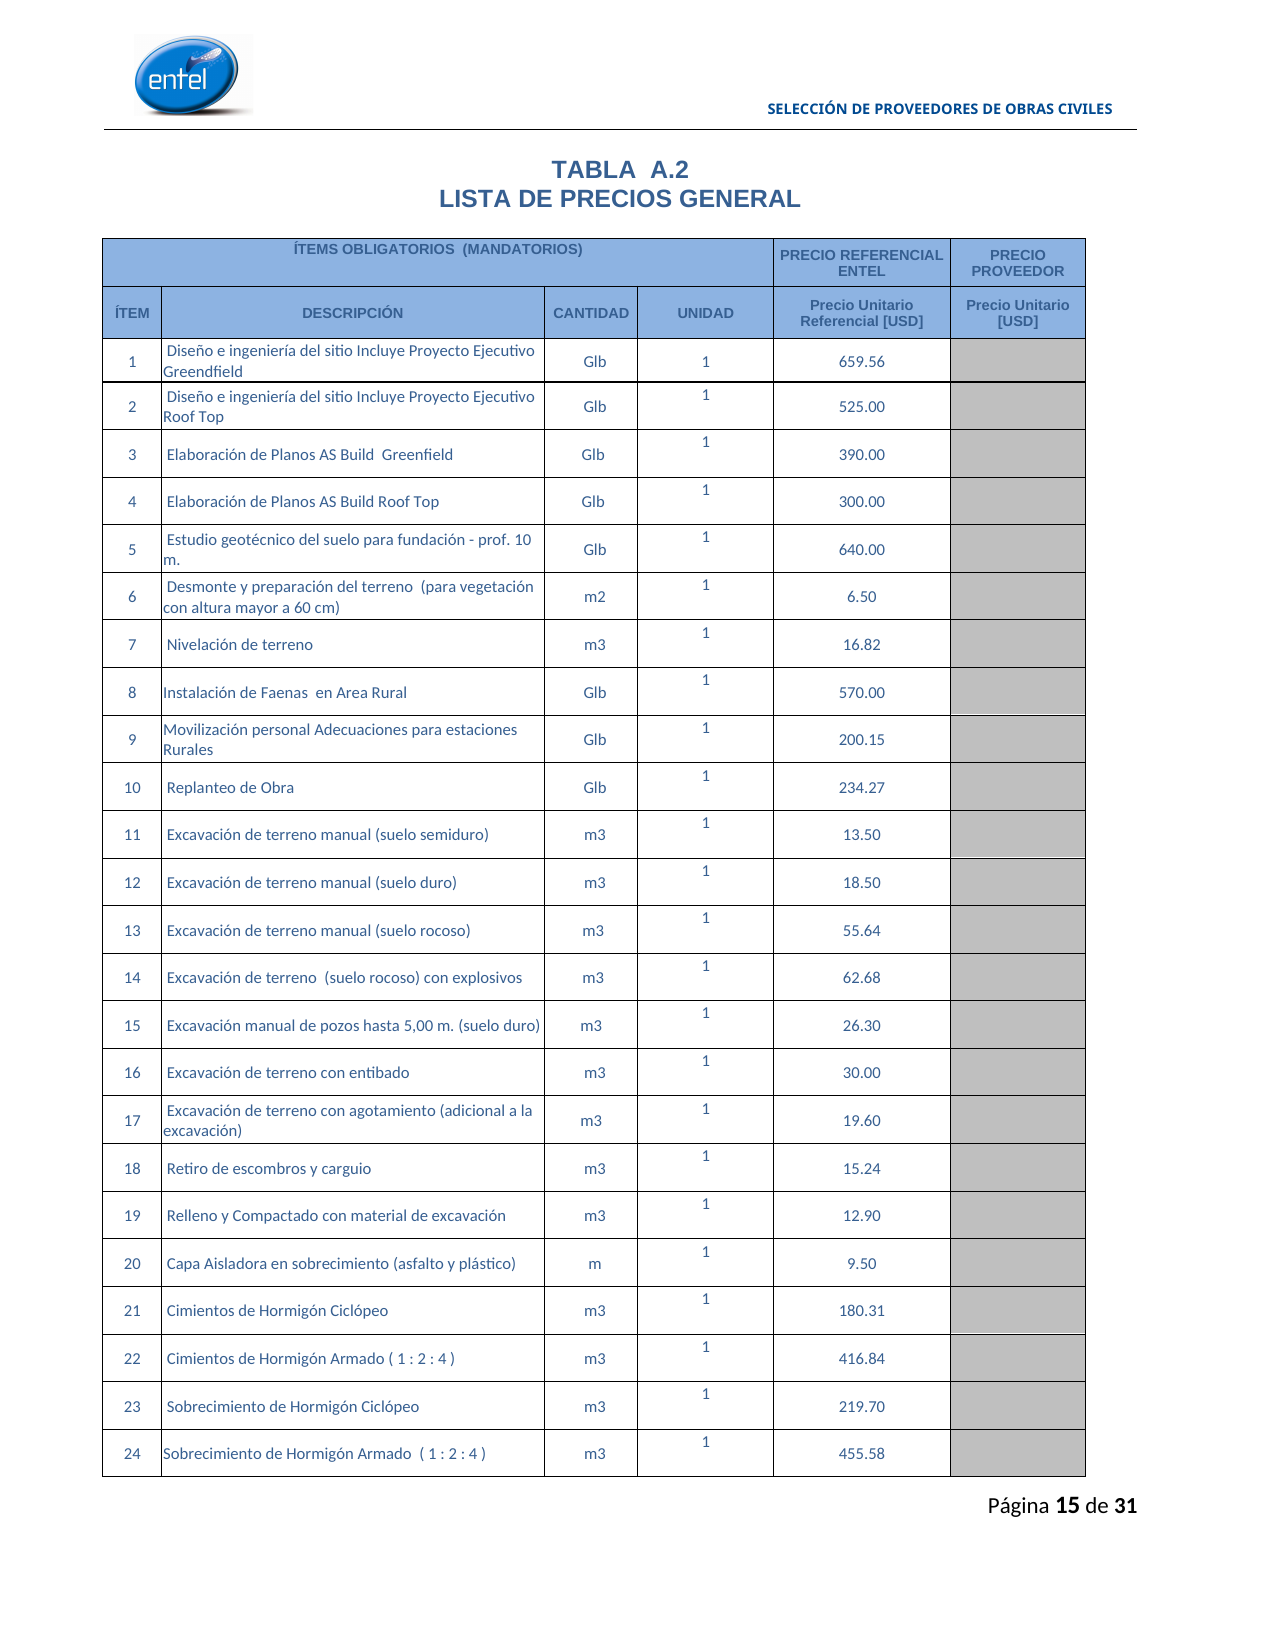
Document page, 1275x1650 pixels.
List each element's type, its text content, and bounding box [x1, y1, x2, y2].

table_cell m3 [545, 1335, 637, 1381]
table_cell [951, 430, 1085, 477]
table_cell 12 [103, 859, 161, 905]
table_cell 26.30 [774, 1001, 950, 1048]
table_cell [951, 1430, 1085, 1476]
picture [134, 34, 254, 116]
table_cell [951, 1049, 1085, 1095]
table_cell 12.90 [774, 1192, 950, 1238]
table_cell UNIDAD [638, 287, 773, 338]
table_cell 30.00 [774, 1049, 950, 1095]
table_cell 13.50 [774, 811, 950, 857]
table_cell ÍTEM [103, 287, 161, 338]
table_cell [951, 954, 1085, 1000]
table_cell Glb [545, 525, 637, 572]
table_cell Glb [545, 763, 637, 810]
table_header ÍTEMS OBLIGATORIOS (MANDATORIOS) [103, 239, 773, 286]
table_cell 219.70 [774, 1382, 950, 1429]
table_cell 1 [638, 1049, 773, 1095]
table_cell 9 [103, 716, 161, 762]
table_cell 21 [103, 1287, 161, 1333]
table_cell Cimientos de Hormigón Ciclópeo [162, 1287, 544, 1333]
table_cell 18 [103, 1144, 161, 1191]
table_cell Precio Unitario [USD] [951, 287, 1085, 338]
table_cell [951, 668, 1085, 714]
table_cell m3 [545, 1430, 637, 1476]
table_cell 659.56 [774, 339, 950, 381]
table_cell m3 [545, 954, 637, 1000]
table_cell 10 [103, 763, 161, 810]
table_cell 1 [638, 1144, 773, 1191]
table_cell 1 [638, 811, 773, 857]
table_cell [951, 478, 1085, 524]
table_cell 1 [638, 668, 773, 714]
table_cell 9.50 [774, 1239, 950, 1286]
table_cell 640.00 [774, 525, 950, 572]
table_cell Estudio geotécnico del suelo para fundación - prof. 10 m. [162, 525, 544, 572]
table_cell m3 [545, 1144, 637, 1191]
table_cell 1 [638, 430, 773, 477]
table_cell 19.60 [774, 1096, 950, 1143]
table_cell 200.15 [774, 716, 950, 762]
table_cell Glb [545, 339, 637, 381]
table_cell 16.82 [774, 620, 950, 667]
table_cell 20 [103, 1239, 161, 1286]
table_cell 1 [638, 1192, 773, 1238]
table_cell 300.00 [774, 478, 950, 524]
table_cell Glb [545, 383, 637, 429]
text TABLA A.2 [103, 155, 1137, 184]
table_cell Excavación de terreno manual (suelo rocoso) [162, 906, 544, 953]
table_cell m3 [545, 811, 637, 857]
table_cell 62.68 [774, 954, 950, 1000]
table_cell 1 [638, 1287, 773, 1333]
table_cell [951, 1144, 1085, 1191]
table_cell [951, 1001, 1085, 1048]
table_cell Cimientos de Hormigón Armado ( 1 : 2 : 4 ) [162, 1335, 544, 1381]
table_cell Excavación de terreno manual (suelo semiduro) [162, 811, 544, 857]
table_cell [951, 620, 1085, 667]
table_cell m3 [545, 1382, 637, 1429]
table_cell 234.27 [774, 763, 950, 810]
table_cell [951, 716, 1085, 762]
table_cell Excavación de terreno manual (suelo duro) [162, 859, 544, 905]
table_cell [951, 811, 1085, 857]
table_cell [951, 763, 1085, 810]
table_cell 416.84 [774, 1335, 950, 1381]
table_cell 1 [638, 859, 773, 905]
table_cell [951, 1335, 1085, 1381]
table_header PRECIO REFERENCIAL ENTEL [774, 239, 950, 286]
table_cell m3 [545, 859, 637, 905]
table_cell m3 [545, 1049, 637, 1095]
table_cell 6.50 [774, 573, 950, 619]
table_header PRECIO PROVEEDOR [951, 239, 1085, 286]
table_cell Precio Unitario Referencial [USD] [774, 287, 950, 338]
table_cell 1 [638, 1239, 773, 1286]
table_cell 2 [103, 383, 161, 429]
table_cell Diseño e ingeniería del sitio Incluye Proyecto Ejecutivo Roof Top [162, 383, 544, 429]
table_cell 7 [103, 620, 161, 667]
table_cell 8 [103, 668, 161, 714]
text LISTA DE PRECIOS GENERAL [103, 184, 1137, 213]
table_cell m3 [545, 620, 637, 667]
table_cell 1 [638, 906, 773, 953]
table_cell [951, 383, 1085, 429]
table_cell 1 [638, 1096, 773, 1143]
table_cell 5 [103, 525, 161, 572]
table_cell 4 [103, 478, 161, 524]
table_cell Elaboración de Planos AS Build Greenfield [162, 430, 544, 477]
table_cell Relleno y Compactado con material de excavación [162, 1192, 544, 1238]
table_cell [951, 1287, 1085, 1333]
table_cell [951, 339, 1085, 381]
table_cell 1 [638, 383, 773, 429]
table_cell 390.00 [774, 430, 950, 477]
table_cell 15.24 [774, 1144, 950, 1191]
table_cell Sobrecimiento de Hormigón Armado ( 1 : 2 : 4 ) [162, 1430, 544, 1476]
table_cell [951, 859, 1085, 905]
table_cell [951, 573, 1085, 619]
table_cell Replanteo de Obra [162, 763, 544, 810]
table_cell [951, 1096, 1085, 1143]
table_cell m3 [545, 906, 637, 953]
table_cell Excavación de terreno (suelo rocoso) con explosivos [162, 954, 544, 1000]
table_cell m3 [545, 1192, 637, 1238]
table_cell CANTIDAD [545, 287, 637, 338]
table_cell 24 [103, 1430, 161, 1476]
table_cell m3 [545, 1287, 637, 1333]
table_cell Excavación de terreno con agotamiento (adicional a la excavación) [162, 1096, 544, 1143]
table_cell Sobrecimiento de Hormigón Ciclópeo [162, 1382, 544, 1429]
table_cell Excavación manual de pozos hasta 5,00 m. (suelo duro) [162, 1001, 544, 1048]
table_cell m [545, 1239, 637, 1286]
table_cell m3 [545, 1001, 637, 1048]
table_cell Nivelación de terreno [162, 620, 544, 667]
table_cell m2 [545, 573, 637, 619]
table_cell 6 [103, 573, 161, 619]
table_cell 1 [638, 620, 773, 667]
table_cell 13 [103, 906, 161, 953]
table_cell 180.31 [774, 1287, 950, 1333]
table_cell Desmonte y preparación del terreno (para vegetación con altura mayor a 60 cm) [162, 573, 544, 619]
table_cell 1 [103, 339, 161, 381]
table_cell [951, 906, 1085, 953]
table_cell Glb [545, 668, 637, 714]
table_cell 19 [103, 1192, 161, 1238]
table_cell 22 [103, 1335, 161, 1381]
table_cell [951, 525, 1085, 572]
table_cell 1 [638, 1430, 773, 1476]
table_cell m3 [545, 1096, 637, 1143]
table_cell 1 [638, 573, 773, 619]
table_cell Glb [545, 430, 637, 477]
table_cell 1 [638, 1382, 773, 1429]
table_cell 16 [103, 1049, 161, 1095]
table_cell 23 [103, 1382, 161, 1429]
table_cell 1 [638, 1001, 773, 1048]
table_cell 55.64 [774, 906, 950, 953]
table_cell 1 [638, 763, 773, 810]
table_cell 1 [638, 525, 773, 572]
table_cell 15 [103, 1001, 161, 1048]
table_cell Glb [545, 716, 637, 762]
table_cell 525.00 [774, 383, 950, 429]
table_cell Retiro de escombros y carguio [162, 1144, 544, 1191]
table_cell [951, 1239, 1085, 1286]
table_cell 1 [638, 339, 773, 381]
table_cell Diseño e ingeniería del sitio Incluye Proyecto Ejecutivo Greendfield [162, 339, 544, 381]
table_cell Capa Aisladora en sobrecimiento (asfalto y plástico) [162, 1239, 544, 1286]
table_cell 11 [103, 811, 161, 857]
table_cell 14 [103, 954, 161, 1000]
table_cell Movilización personal Adecuaciones para estaciones Rurales [162, 716, 544, 762]
table_cell 1 [638, 716, 773, 762]
table_cell DESCRIPCIÓN [162, 287, 544, 338]
table_cell 18.50 [774, 859, 950, 905]
table_cell 17 [103, 1096, 161, 1143]
table_cell Instalación de Faenas en Area Rural [162, 668, 544, 714]
table_cell 570.00 [774, 668, 950, 714]
table_cell 1 [638, 1335, 773, 1381]
table_cell 3 [103, 430, 161, 477]
table_cell [951, 1382, 1085, 1429]
table_cell Glb [545, 478, 637, 524]
table_cell 1 [638, 478, 773, 524]
table_cell 455.58 [774, 1430, 950, 1476]
table_cell [951, 1192, 1085, 1238]
table_cell Excavación de terreno con entibado [162, 1049, 544, 1095]
table_cell Elaboración de Planos AS Build Roof Top [162, 478, 544, 524]
table_cell 1 [638, 954, 773, 1000]
